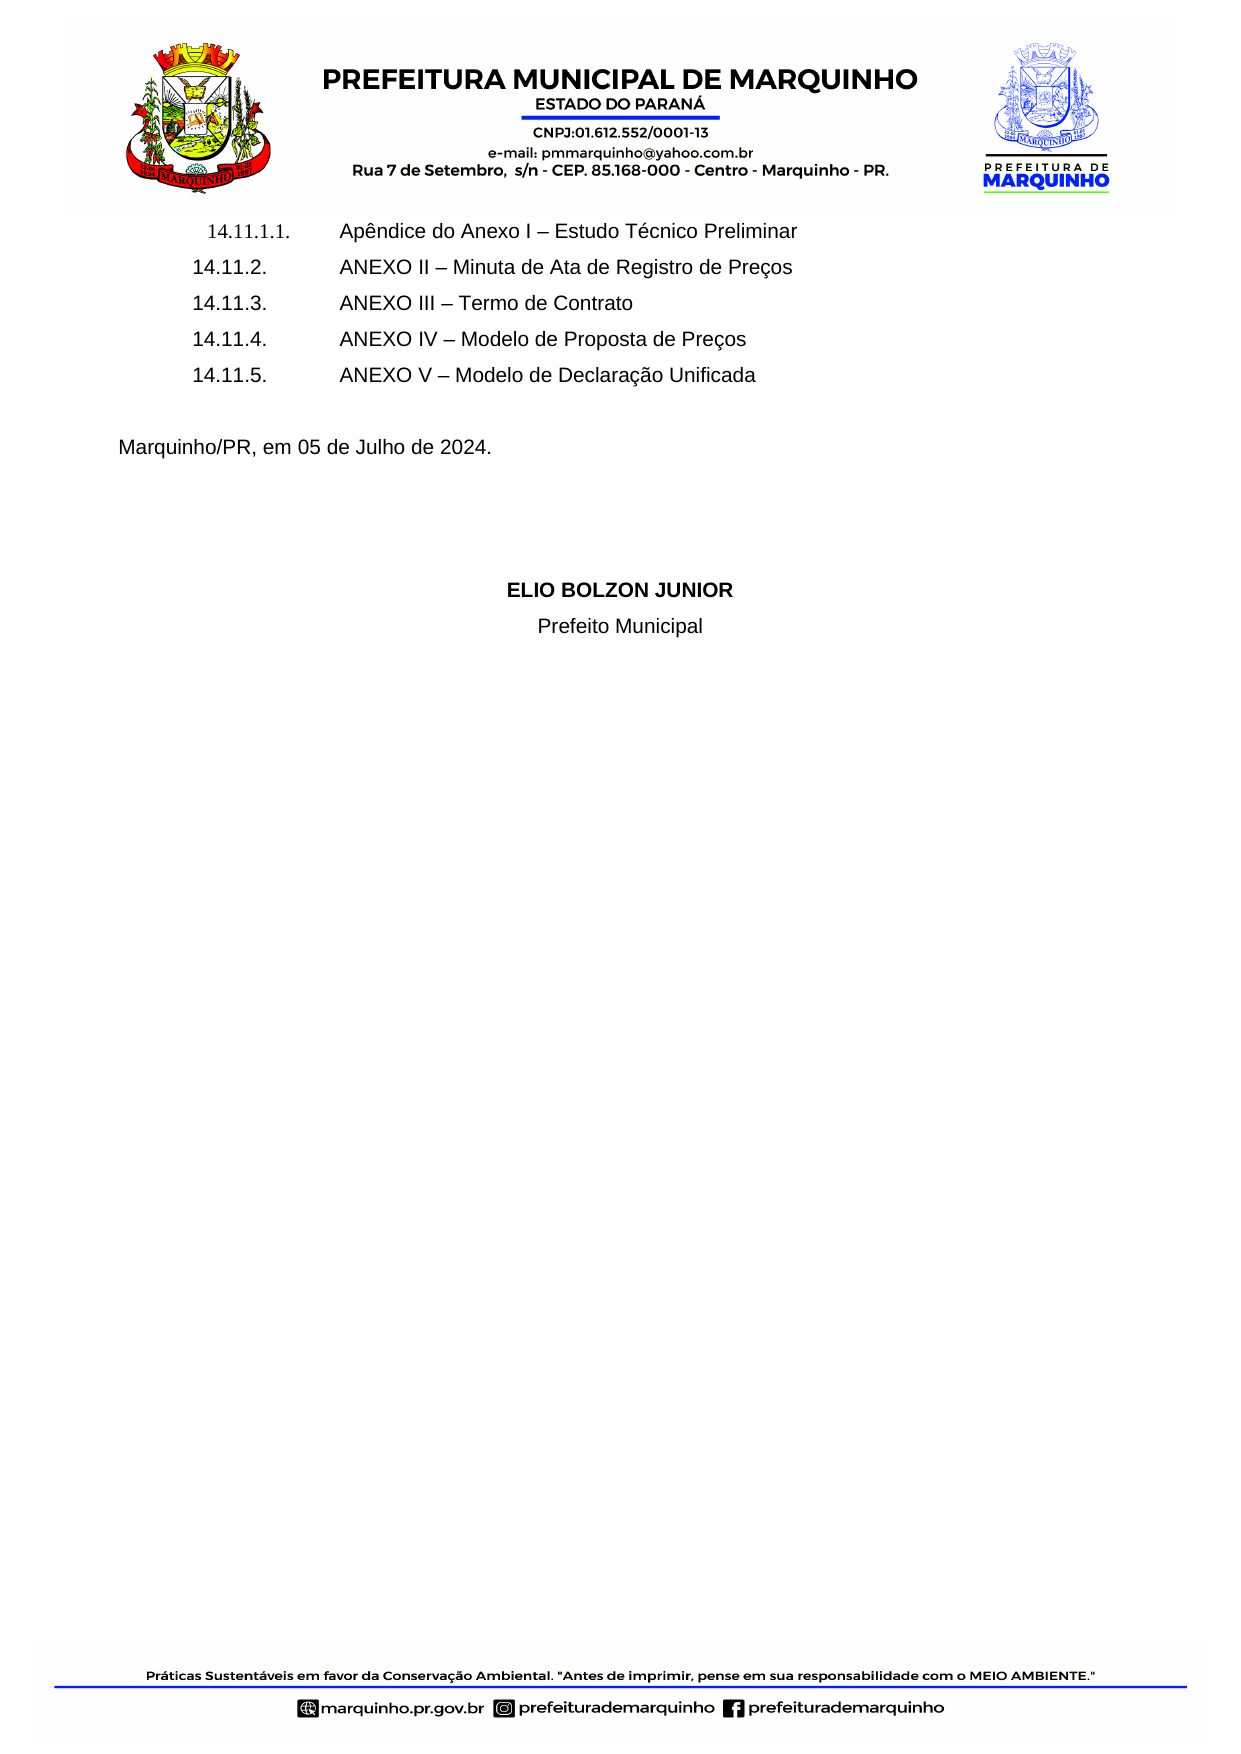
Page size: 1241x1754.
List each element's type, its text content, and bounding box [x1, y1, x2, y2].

text Prefeito Municipal [118, 614, 1122, 638]
text Marquinho/PR, em 05 de Julho de 2024. [118, 434, 1122, 458]
picture [60, 14, 1181, 218]
picture [30, 1638, 1210, 1747]
text Apêndice do Anexo I – Estudo Técnico Preliminar [118, 218, 1122, 243]
text ANEXO IV – Modelo de Proposta de Preços [118, 327, 1122, 351]
text ANEXO V – Modelo de Declaração Unificada [118, 363, 1122, 387]
text ANEXO II – Minuta de Ata de Registro de Preços [118, 255, 1122, 279]
text ANEXO III – Termo de Contrato [118, 291, 1122, 315]
text ELIO BOLZON JUNIOR [118, 578, 1122, 602]
